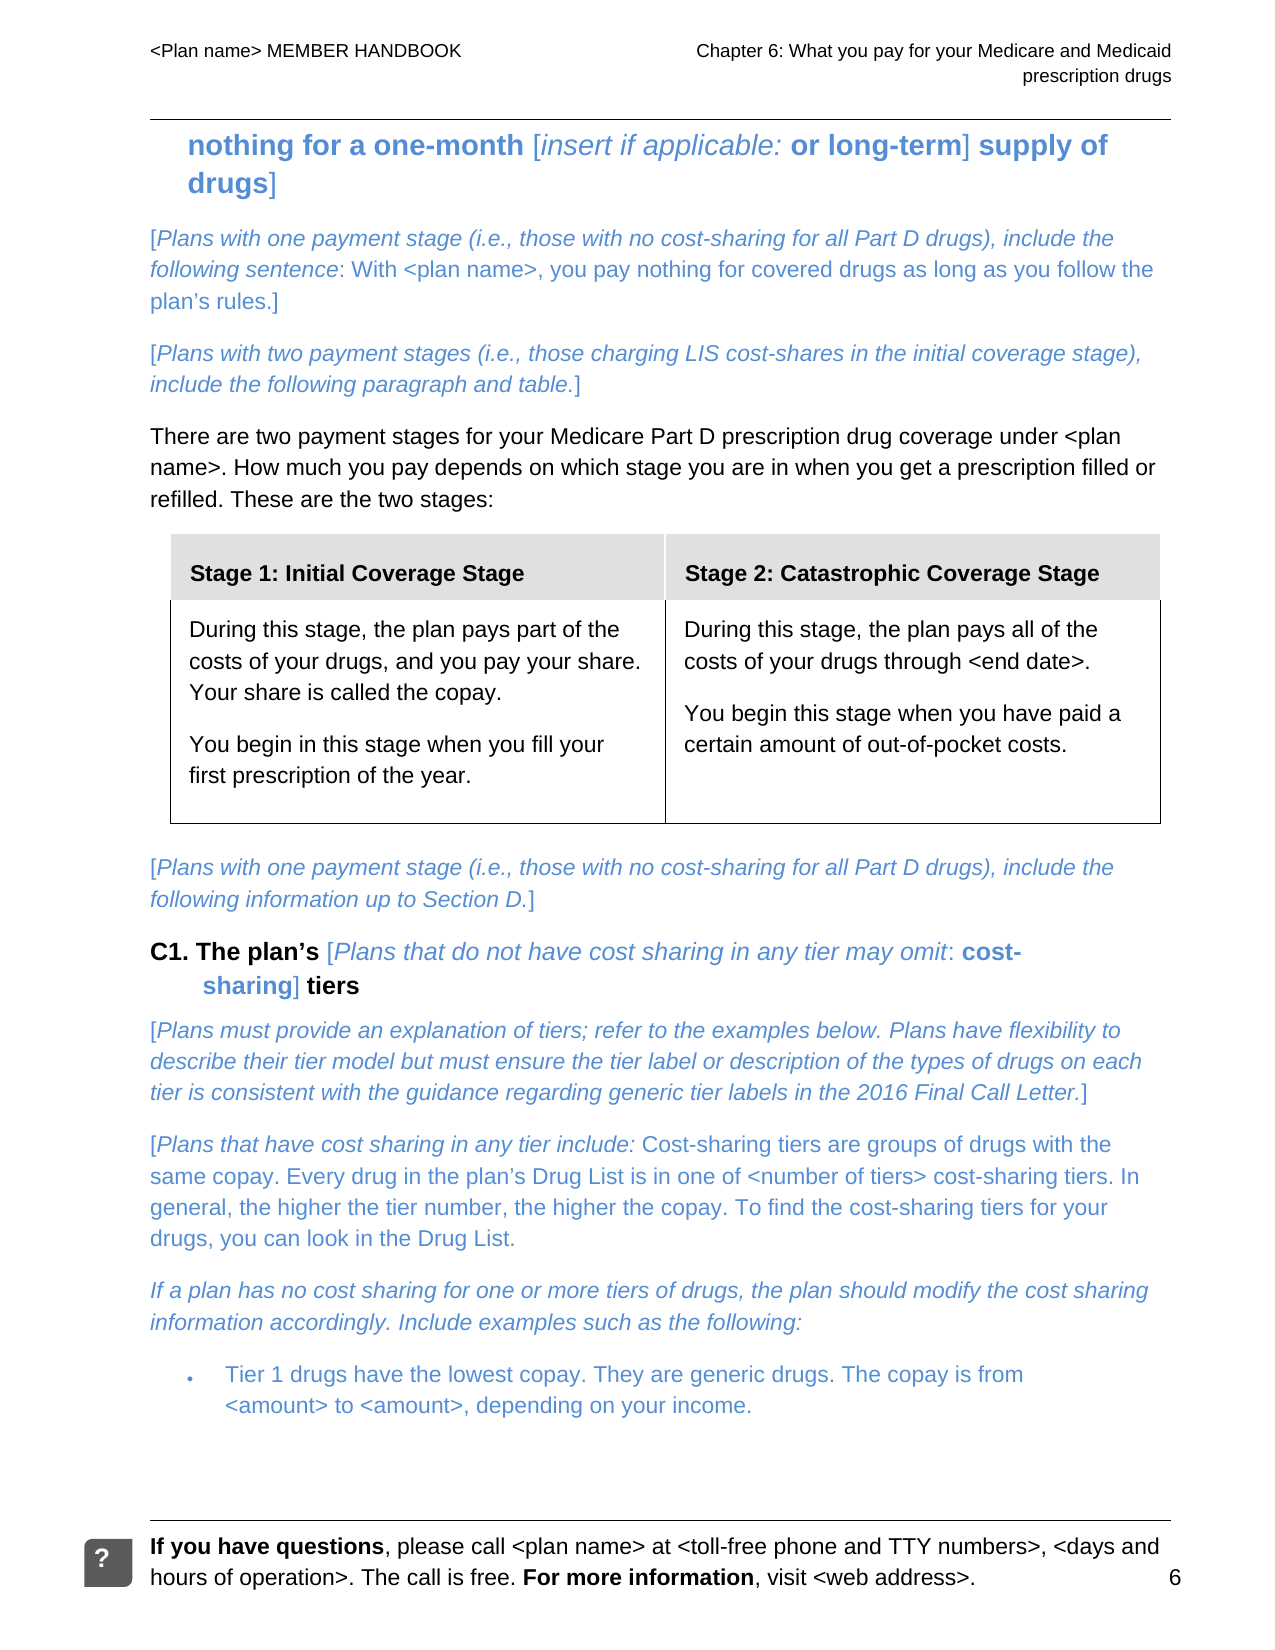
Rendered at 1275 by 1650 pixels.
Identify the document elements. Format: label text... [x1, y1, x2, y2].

table_cell During this stage, the plan pays all of the costs of your drugs through <end date>. You begin this stage when you have paid a certain amount of out-of-pocket costs. [666, 600, 1160, 823]
text If a plan has no cost sharing for one or more tiers of drugs, the plan should modify the cost sharing information accordingly. Include examples such as the following: [150, 1274, 1171, 1336]
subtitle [150, 120, 1171, 201]
table_header Stage 2: Catastrophic Coverage Stage [666, 534, 1160, 600]
table_header Stage 1: Initial Coverage Stage [171, 534, 664, 600]
text [Plans with two payment stages (i.e., those charging LIS cost-shares in the initial coverage stage), include the following paragraph and table.] [150, 336, 1171, 399]
text [Plans that have cost sharing in any tier include: Cost-sharing tiers are groups of drugs with the same copay. Every drug in the plan’s Drug List is in one of <number of tiers> cost-sharing tiers. In general, the higher the tier number, the higher the copay. To find the cost-sharing tiers for your drugs, you can look in the Drug List. [150, 1128, 1171, 1253]
list Tier 1 drugs have the lowest copay. They are generic drugs. The copay is from <amount> to <amount>, depending on your income. [187, 1357, 1096, 1419]
text There are two payment stages for your Medicare Part D prescription drug coverage under <plan name>. How much you pay depends on which stage you are in when you get a prescription filled or refilled. These are the two stages: [150, 419, 1171, 513]
table_cell During this stage, the plan pays part of the costs of your drugs, and you pay your share. Your share is called the copay. You begin in this stage when you fill your first prescription of the year. [171, 600, 665, 823]
text [Plans with one payment stage (i.e., those with no cost-sharing for all Part D drugs), include the following sentence: With <plan name>, you pay nothing for covered drugs as long as you follow the plan’s rules.] [150, 222, 1171, 315]
subtitle C1. The plan’s [Plans that do not have cost sharing in any tier may omit: cost-sharing] tiers [150, 934, 1096, 1001]
text [Plans must provide an explanation of tiers; refer to the examples below. Plans have flexibility to describe their tier model but must ensure the tier label or description of the types of drugs on each tier is consistent with the guidance regarding generic tier labels in the 2016 Final Call Letter.] [150, 1013, 1171, 1107]
text [Plans with one payment stage (i.e., those with no cost-sharing for all Part D drugs), include the following information up to Section D.] [150, 851, 1171, 913]
